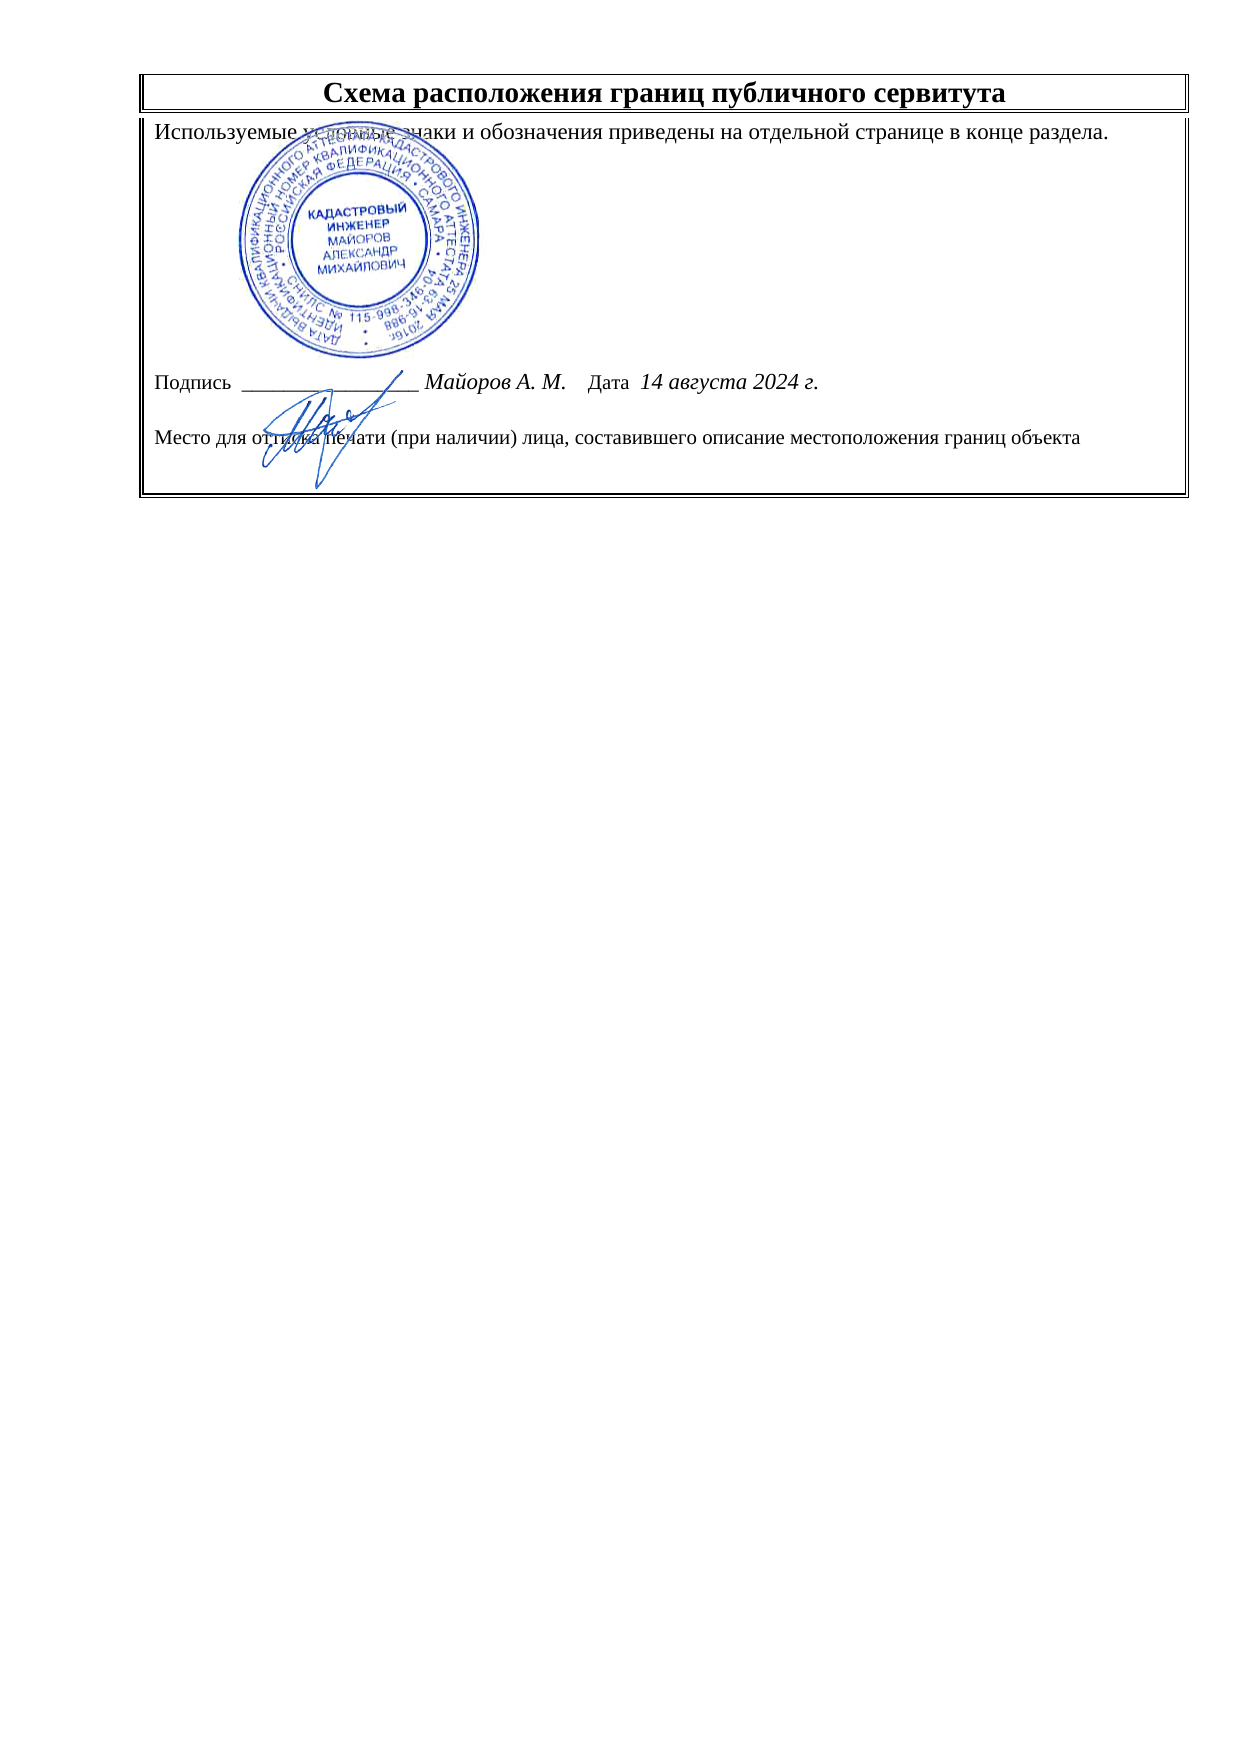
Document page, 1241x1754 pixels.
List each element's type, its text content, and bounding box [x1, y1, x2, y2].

picture [227, 118, 487, 494]
table_cell Используемые условные знаки и обозначения приведены на отдельной странице в конце раздела. [144, 118, 227, 362]
table_cell Используемые условные знаки и обозначения приведены на отдельной странице в конце раздела. [487, 118, 1185, 362]
table_cell Подпись _________________ Майоров А. М. Дата 14 августа 2024 г. Место для оттиска печати (при наличии) лица, составившего описание местоположения границ объекта [144, 362, 254, 493]
table_cell Подпись _________________ Майоров А. М. Дата 14 августа 2024 г. Место для оттиска печати (при наличии) лица, составившего описание местоположения границ объекта [408, 362, 1185, 493]
